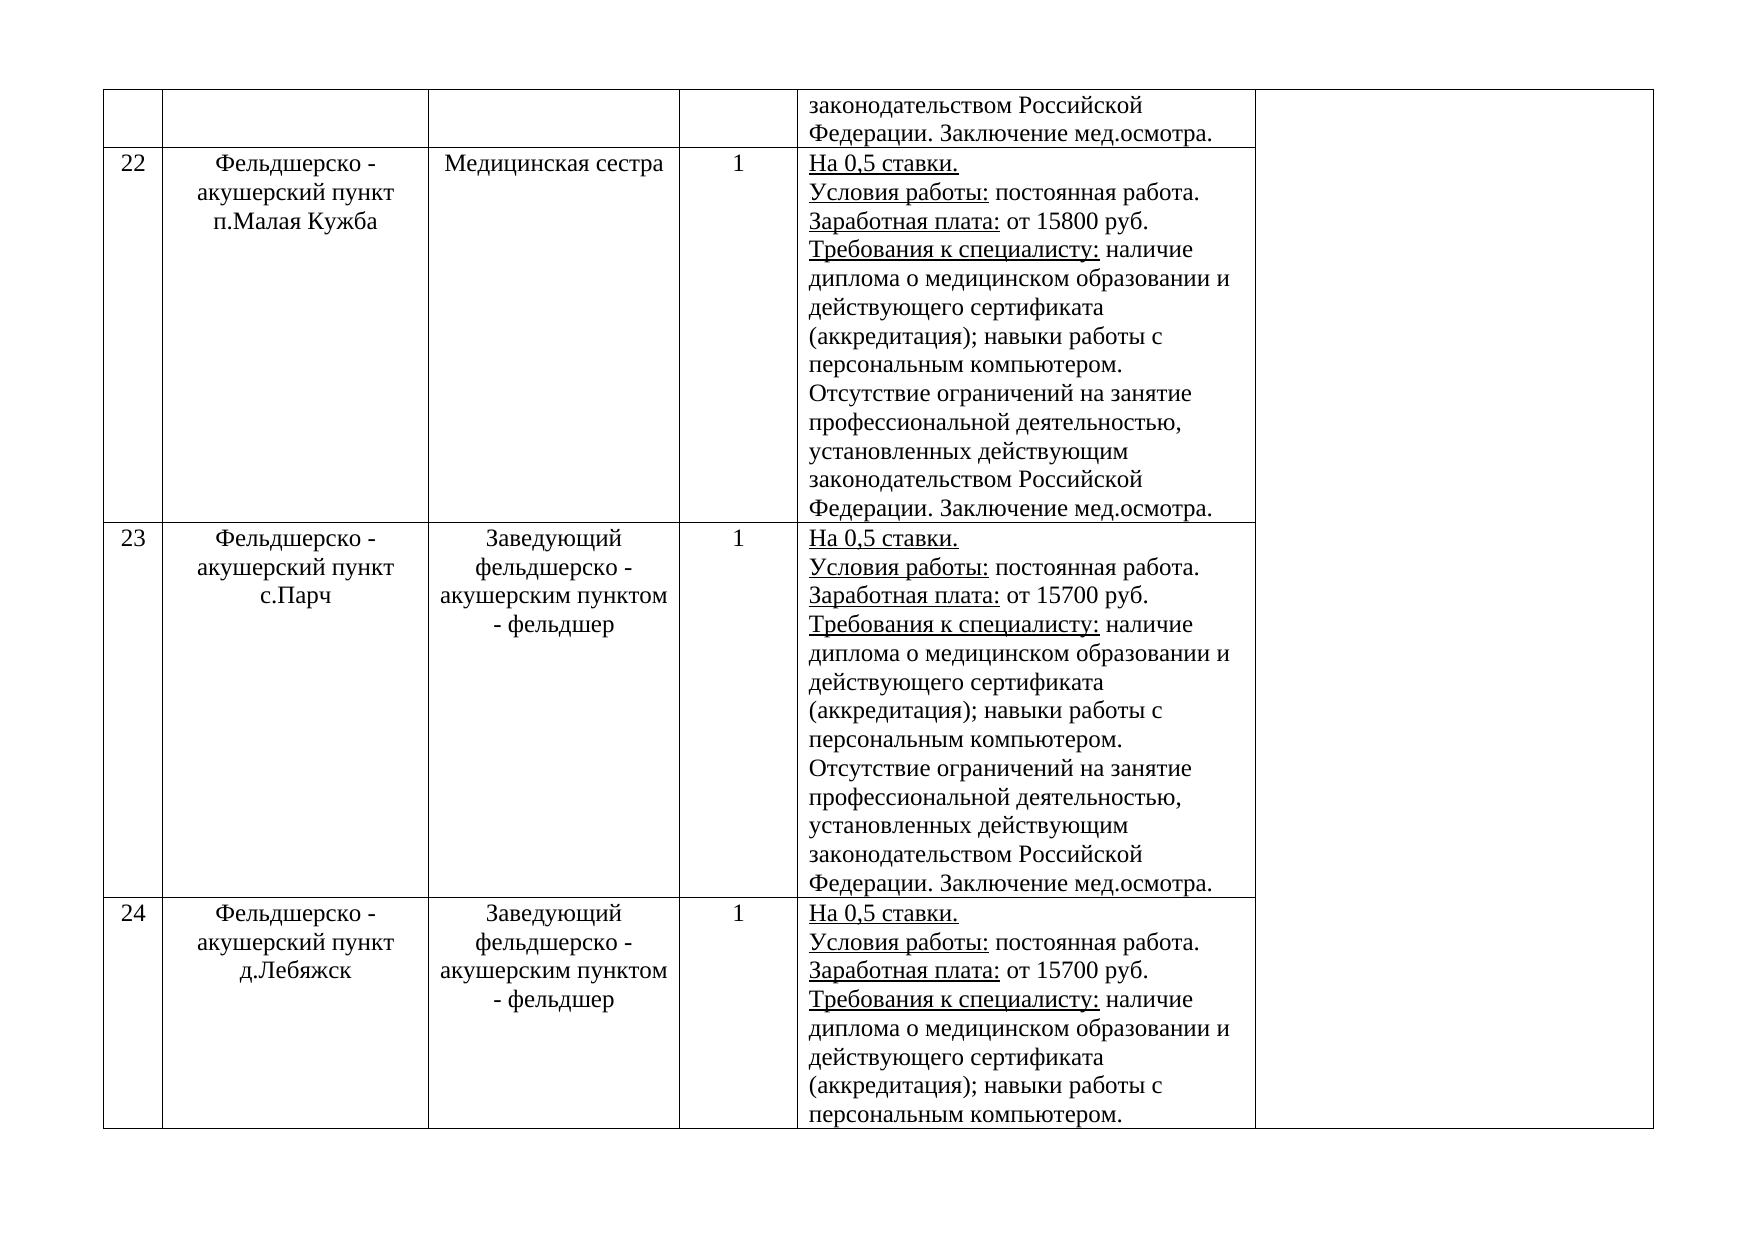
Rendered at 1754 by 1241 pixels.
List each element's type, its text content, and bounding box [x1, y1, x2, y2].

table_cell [798, 898, 1255, 1128]
table_cell На 0,5 ставки. Условия работы: постоянная работа. Заработная плата: от 15800 руб. Требования к специалисту: наличие диплома о медицинском образовании и действующего сертификата (аккредитация); навыки работы с персональным компьютером. Отсутствие ограничений на занятие профессиональной деятельностью, установленных действующим законодательством Российской Федерации. Заключение мед.осмотра. [798, 148, 1255, 522]
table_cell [798, 90, 1255, 147]
table_cell 1 [680, 148, 797, 522]
table_cell 24 [104, 898, 162, 1128]
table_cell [429, 90, 679, 147]
table_cell 22 [104, 148, 162, 522]
table_cell Заведующий фельдшерско - акушерским пунктом - фельдшер [429, 523, 679, 897]
table_cell 1 [680, 90, 797, 147]
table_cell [163, 90, 428, 147]
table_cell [429, 898, 679, 1128]
table_cell 21 [104, 90, 162, 147]
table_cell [163, 898, 428, 1128]
table_cell Медицинская сестра [429, 148, 679, 522]
table_cell 1 [680, 898, 797, 1128]
table_cell 1 [680, 523, 797, 897]
table_cell Фельдшерско - акушерский пункт с.Парч [163, 523, 428, 897]
table_cell 23 [104, 523, 162, 897]
table_cell Фельдшерско - акушерский пункт п.Малая Кужба [163, 148, 428, 522]
